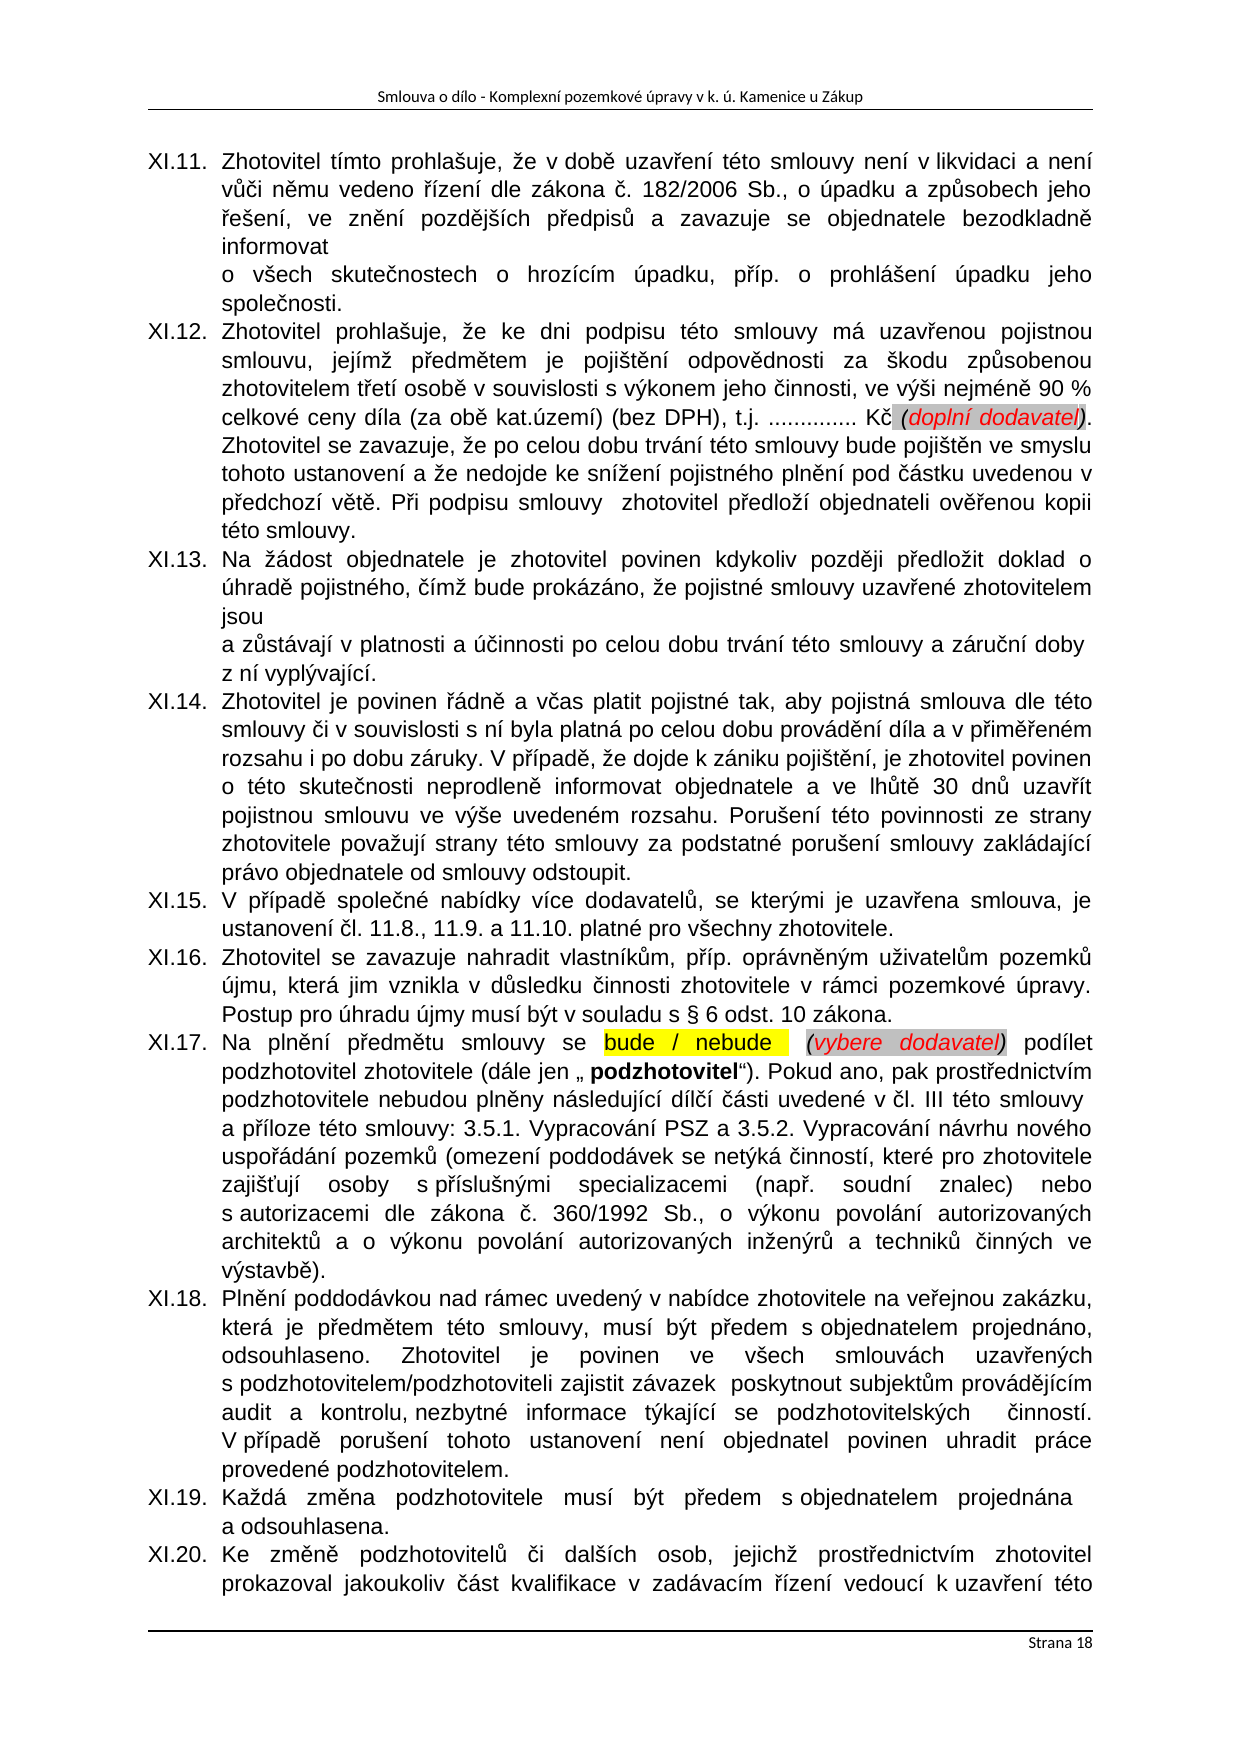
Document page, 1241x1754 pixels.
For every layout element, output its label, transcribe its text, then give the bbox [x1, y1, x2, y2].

list Zhotovitel je povinen řádně a včas platit pojistné tak, aby pojistná smlouva dle této smlouvy či v souvislosti s ní byla platná po celou dobu provádění díla a v přiměřeném rozsahu i po dobu záruky. V případě, že dojde k zániku pojištění, je zhotovitel povinen o této skutečnosti neprodleně informovat objednatele a ve lhůtě 30 dnů uzavřít pojistnou smlouvu ve výše uvedeném rozsahu. Porušení této povinnosti ze strany zhotovitele považují strany této smlouvy za podstatné porušení smlouvy zakládající právo objednatele od smlouvy odstoupit. [148, 688, 1093, 885]
list Na žádost objednatele je zhotovitel povinen kdykoliv později předložit doklad o úhradě pojistného, čímž bude prokázáno, že pojistné smlouvy uzavřené zhotovitelem jsou a zůstávají v platnosti a účinnosti po celou dobu trvání této smlouvy a záruční doby z ní vyplývající. [148, 546, 1093, 686]
list Zhotovitel tímto prohlašuje, že v době uzavření této smlouvy není v likvidaci a není vůči němu vedeno řízení dle zákona č. 182/2006 Sb., o úpadku a způsobech jeho řešení, ve znění pozdějších předpisů a zavazuje se objednatele bezodkladně informovat o všech skutečnostech o hrozícím úpadku, příp. o prohlášení úpadku jeho společnosti. [148, 148, 1093, 316]
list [148, 1541, 1093, 1596]
list Každá změna podzhotovitele musí být předem s objednatelem projednána a odsouhlasena. [148, 1484, 1093, 1539]
list V případě společné nabídky více dodavatelů, se kterými je uzavřena smlouva, je ustanovení čl. 11.8., 11.9. a 11.10. platné pro všechny zhotovitele. [148, 887, 1093, 942]
list Na plnění předmětu smlouvy se bude / nebude (vybere dodavatel) podílet podzhotovitel zhotovitele (dále jen „ podzhotovitel“). Pokud ano, pak prostřednictvím podzhotovitele nebudou plněny následující dílčí části uvedené v čl. III této smlouvy a příloze této smlouvy: 3.5.1. Vypracování PSZ a 3.5.2. Vypracování návrhu nového uspořádání pozemků (omezení poddodávek se netýká činností, které pro zhotovitele zajišťují osoby s příslušnými specializacemi (např. soudní znalec) nebo s autorizacemi dle zákona č. 360/1992 Sb., o výkonu povolání autorizovaných architektů a o výkonu povolání autorizovaných inženýrů a techniků činných ve výstavbě). [148, 1029, 1093, 1283]
list Plnění poddodávkou nad rámec uvedený v nabídce zhotovitele na veřejnou zakázku, která je předmětem této smlouvy, musí být předem s objednatelem projednáno, odsouhlaseno. Zhotovitel je povinen ve všech smlouvách uzavřených s podzhotovitelem/podzhotoviteli zajistit závazek poskytnout subjektům provádějícím audit a kontrolu, nezbytné informace týkající se podzhotovitelských činností. V případě porušení tohoto ustanovení není objednatel povinen uhradit práce provedené podzhotovitelem. [148, 1285, 1093, 1482]
list Zhotovitel se zavazuje nahradit vlastníkům, příp. oprávněným uživatelům pozemků újmu, která jim vznikla v důsledku činnosti zhotovitele v rámci pozemkové úpravy. Postup pro úhradu újmy musí být v souladu s § 6 odst. 10 zákona. [148, 944, 1093, 1027]
list Zhotovitel prohlašuje, že ke dni podpisu této smlouvy má uzavřenou pojistnou smlouvu, jejímž předmětem je pojištění odpovědnosti za škodu způsobenou zhotovitelem třetí osobě v souvislosti s výkonem jeho činnosti, ve výši nejméně 90 % celkové ceny díla (za obě kat.území) (bez DPH), t.j. .............. Kč (doplní dodavatel). Zhotovitel se zavazuje, že po celou dobu trvání této smlouvy bude pojištěn ve smyslu tohoto ustanovení a že nedojde ke snížení pojistného plnění pod částku uvedenou v předchozí větě. Při podpisu smlouvy zhotovitel předloží objednateli ověřenou kopii této smlouvy. [148, 318, 1093, 544]
